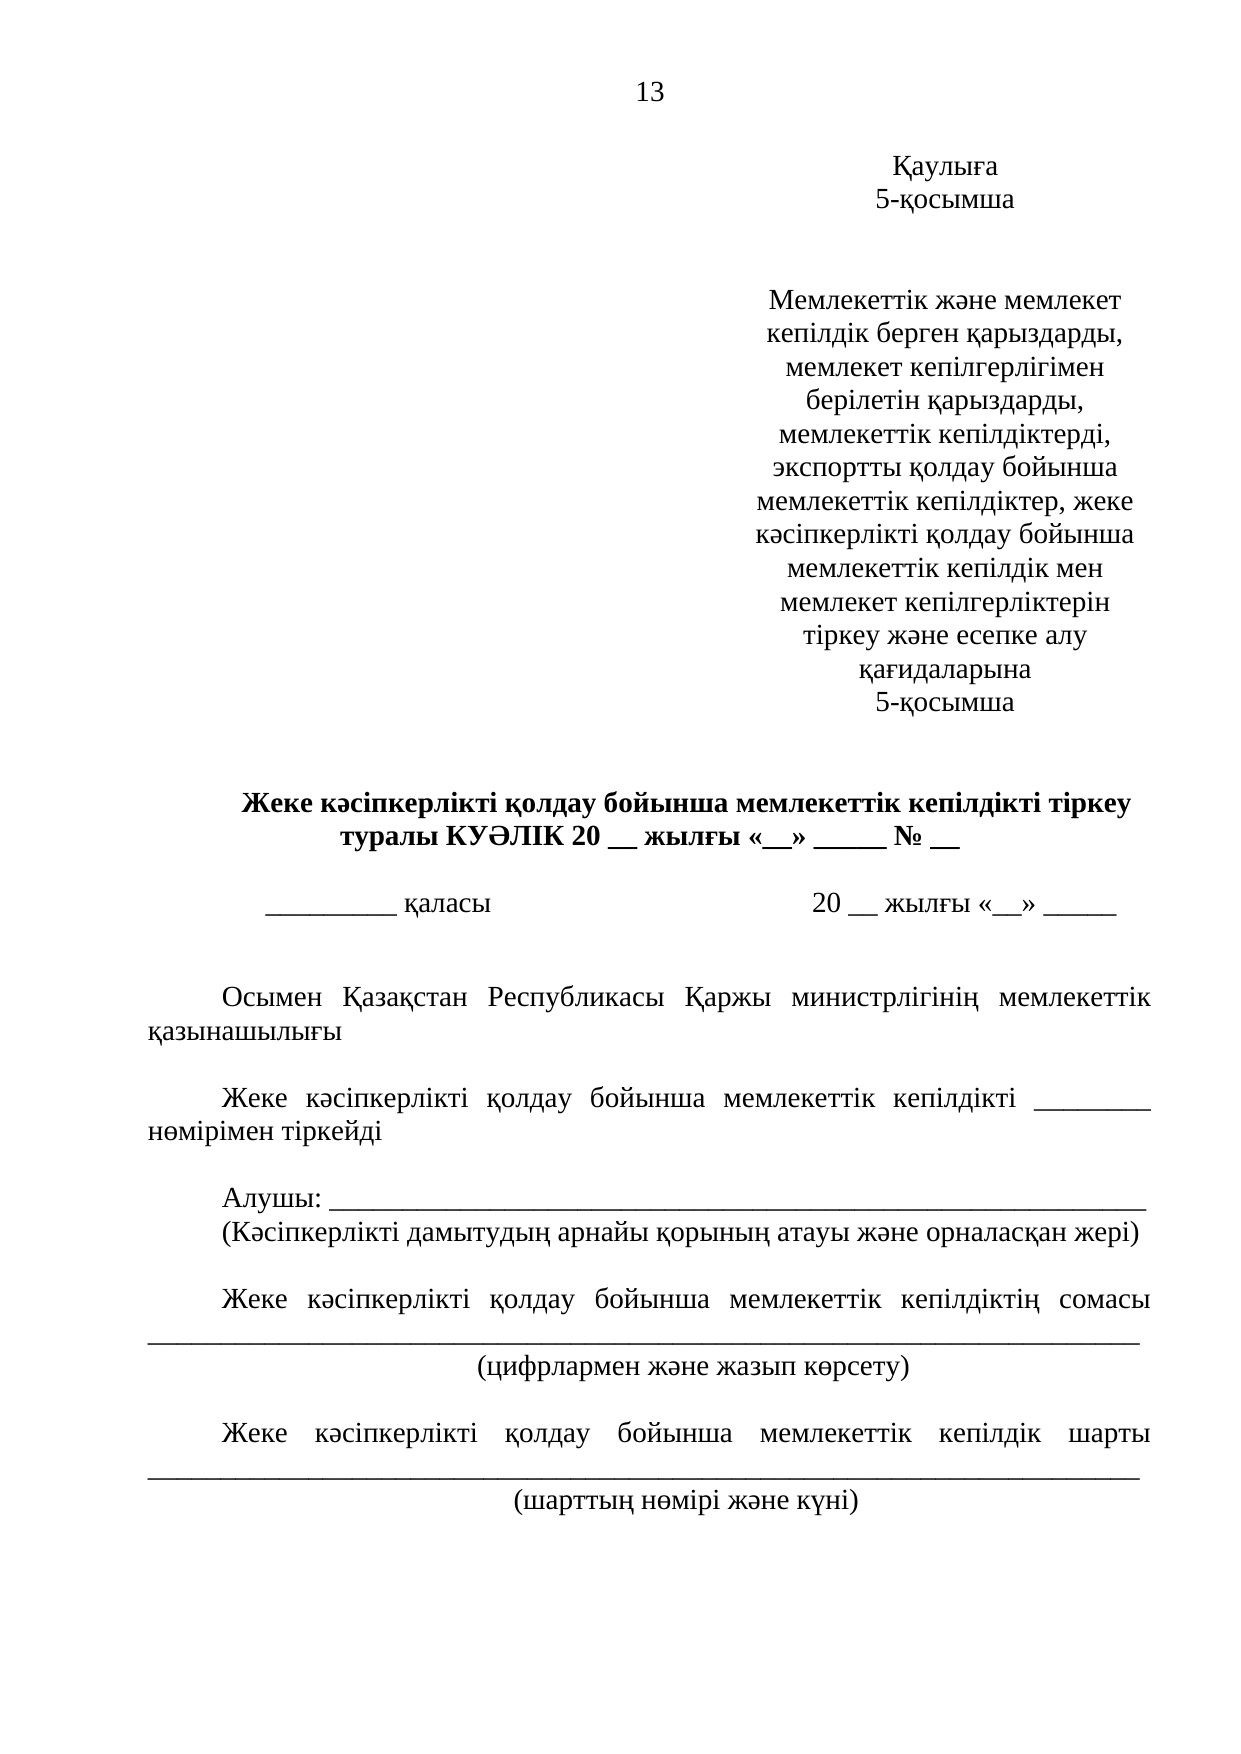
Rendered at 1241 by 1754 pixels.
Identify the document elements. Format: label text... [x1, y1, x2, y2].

text Жеке кәсіпкерлікті қолдау бойынша мемлекеттік кепілдіктің сомасы ____________________________________________________________________ [148, 1281, 1152, 1348]
text берілетін қарыздарды, [738, 382, 1152, 416]
text (шарттың нөмірі және күні) [148, 1482, 1152, 1516]
text (Кәсіпкерлікті дамытудың арнайы қорының атауы және орналасқан жері) [148, 1214, 1152, 1247]
text мемлекеттік кепілдіктер, жеке кәсіпкерлікті қолдау бойынша мемлекеттік кепілдік мен [738, 483, 1152, 584]
text Мемлекеттік және мемлекет [738, 282, 1152, 315]
text қағидаларына [738, 651, 1152, 684]
text экспортты қолдау бойынша [738, 449, 1152, 483]
text (цифрлармен және жазып көрсету) [148, 1348, 1152, 1382]
text тіркеу және есепке алу [738, 617, 1152, 651]
text 5-қосымша [738, 181, 1152, 215]
text Жеке кәсіпкерлікті қолдау бойынша мемлекеттік кепілдікті тіркеу туралы КУӘЛІК 20 __ жылғы «__» _____ № __ [148, 785, 1152, 852]
text Осымен Қазақстан Республикасы Қаржы министрлігінің мемлекеттік қазынашылығы [148, 979, 1152, 1046]
text _________ қаласы 20 __ жылғы «__» _____ [148, 886, 1152, 919]
text Жеке кәсіпкерлікті қолдау бойынша мемлекеттік кепілдік шарты ____________________________________________________________________ [148, 1415, 1152, 1482]
text кепілдік берген қарыздарды, [738, 315, 1152, 349]
text мемлекеттік кепілдіктерді, [738, 416, 1152, 449]
text 5-қосымша [738, 684, 1152, 718]
text Алушы: ________________________________________________________ [148, 1180, 1152, 1214]
text Қаулыға [738, 148, 1152, 181]
text Жеке кәсіпкерлікті қолдау бойынша мемлекеттік кепілдікті ________ нөмірімен тіркейді [148, 1080, 1152, 1147]
text мемлекет кепілгерліктерін [738, 584, 1152, 617]
text мемлекет кепілгерлігімен [738, 349, 1152, 382]
